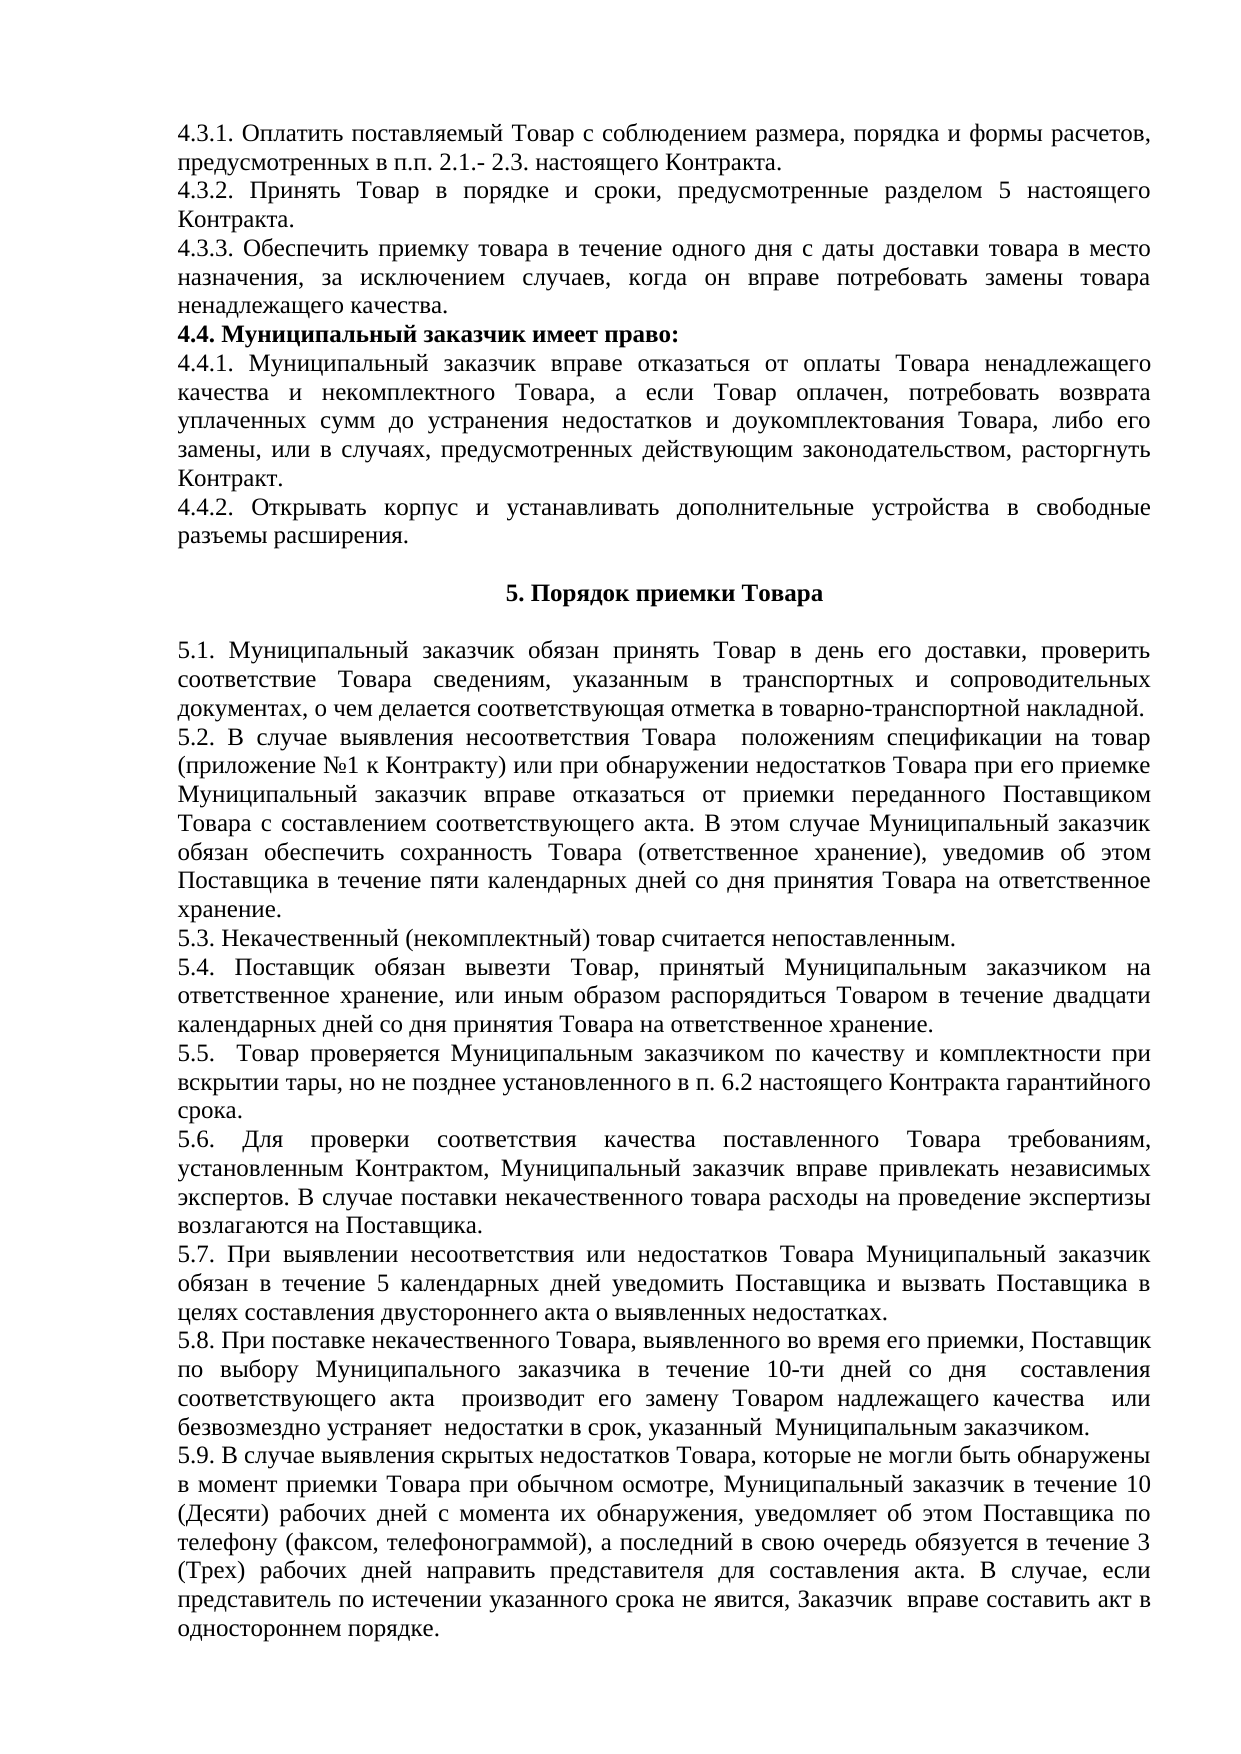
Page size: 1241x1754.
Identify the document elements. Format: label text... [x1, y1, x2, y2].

text 5.6. Для проверки соответствия качества поставленного Товара требованиям, установленным Контрактом, Муниципальный заказчик вправе привлекать независимых экспертов. В случае поставки некачественного товара расходы на проведение экспертизы возлагаются на Поставщика. [177, 1124, 1152, 1239]
text 5.9. В случае выявления скрытых недостатков Товара, которые не могли быть обнаружены в момент приемки Товара при обычном осмотре, Муниципальный заказчик в течение 10 (Десяти) рабочих дней с момента их обнаружения, уведомляет об этом Поставщика по телефону (факсом, телефонограммой), а последний в свою очередь обязуется в течение 3 (Трех) рабочих дней направить представителя для составления акта. В случае, если представитель по истечении указанного срока не явится, Заказчик вправе составить акт в одностороннем порядке. [177, 1441, 1152, 1642]
text 4.4.1. Муниципальный заказчик вправе отказаться от оплаты Товара ненадлежащего качества и некомплектного Товара, а если Товар оплачен, потребовать возврата уплаченных сумм до устранения недостатков и доукомплектования Товара, либо его замены, или в случаях, предусмотренных действующим законодательством, расторгнуть Контракт. [177, 348, 1152, 492]
text 4.3.2. Принять Товар в порядке и сроки, предусмотренные разделом 5 настоящего Контракта. [177, 176, 1152, 233]
text 4.4. Муниципальный заказчик имеет право: [177, 319, 1152, 348]
text 4.3.3. Обеспечить приемку товара в течение одного дня с даты доставки товара в место назначения, за исключением случаев, когда он вправе потребовать замены товара ненадлежащего качества. [177, 233, 1152, 319]
text 5.5. Товар проверяется Муниципальным заказчиком по качеству и комплектности при вскрытии тары, но не позднее установленного в п. 6.2 настоящего Контракта гарантийного срока. [177, 1038, 1152, 1124]
text 5.2. В случае выявления несоответствия Товара положениям спецификации на товар (приложение №1 к Контракту) или при обнаружении недостатков Товара при его приемке Муниципальный заказчик вправе отказаться от приемки переданного Поставщиком Товара с составлением соответствующего акта. В этом случае Муниципальный заказчик обязан обеспечить сохранность Товара (ответственное хранение), уведомив об этом Поставщика в течение пяти календарных дней со дня принятия Товара на ответственное хранение. [177, 722, 1152, 923]
text 5. Порядок приемки Товара [177, 578, 1152, 607]
text 4.4.2. Открывать корпус и устанавливать дополнительные устройства в свободные разъемы расширения. [177, 492, 1152, 549]
text 5.7. При выявлении несоответствия или недостатков Товара Муниципальный заказчик обязан в течение 5 календарных дней уведомить Поставщика и вызвать Поставщика в целях составления двустороннего акта о выявленных недостатках. [177, 1239, 1152, 1326]
text 4.3.1. Оплатить поставляемый Товар с соблюдением размера, порядка и формы расчетов, предусмотренных в п.п. 2.1.- 2.3. настоящего Контракта. [177, 118, 1152, 176]
text 5.1. Муниципальный заказчик обязан принять Товар в день его доставки, проверить соответствие Товара сведениям, указанным в транспортных и сопроводительных документах, о чем делается соответствующая отметка в товарно-транспортной накладной. [177, 636, 1152, 722]
text 5.8. При поставке некачественного Товара, выявленного во время его приемки, Поставщик по выбору Муниципального заказчика в течение 10-ти дней со дня составления соответствующего акта производит его замену Товаром надлежащего качества или безвозмездно устраняет недостатки в срок, указанный Муниципальным заказчиком. [177, 1326, 1152, 1441]
text 5.4. Поставщик обязан вывезти Товар, принятый Муниципальным заказчиком на ответственное хранение, или иным образом распорядиться Товаром в течение двадцати календарных дней со дня принятия Товара на ответственное хранение. [177, 952, 1152, 1038]
text 5.3. Некачественный (некомплектный) товар считается непоставленным. [177, 923, 1152, 952]
